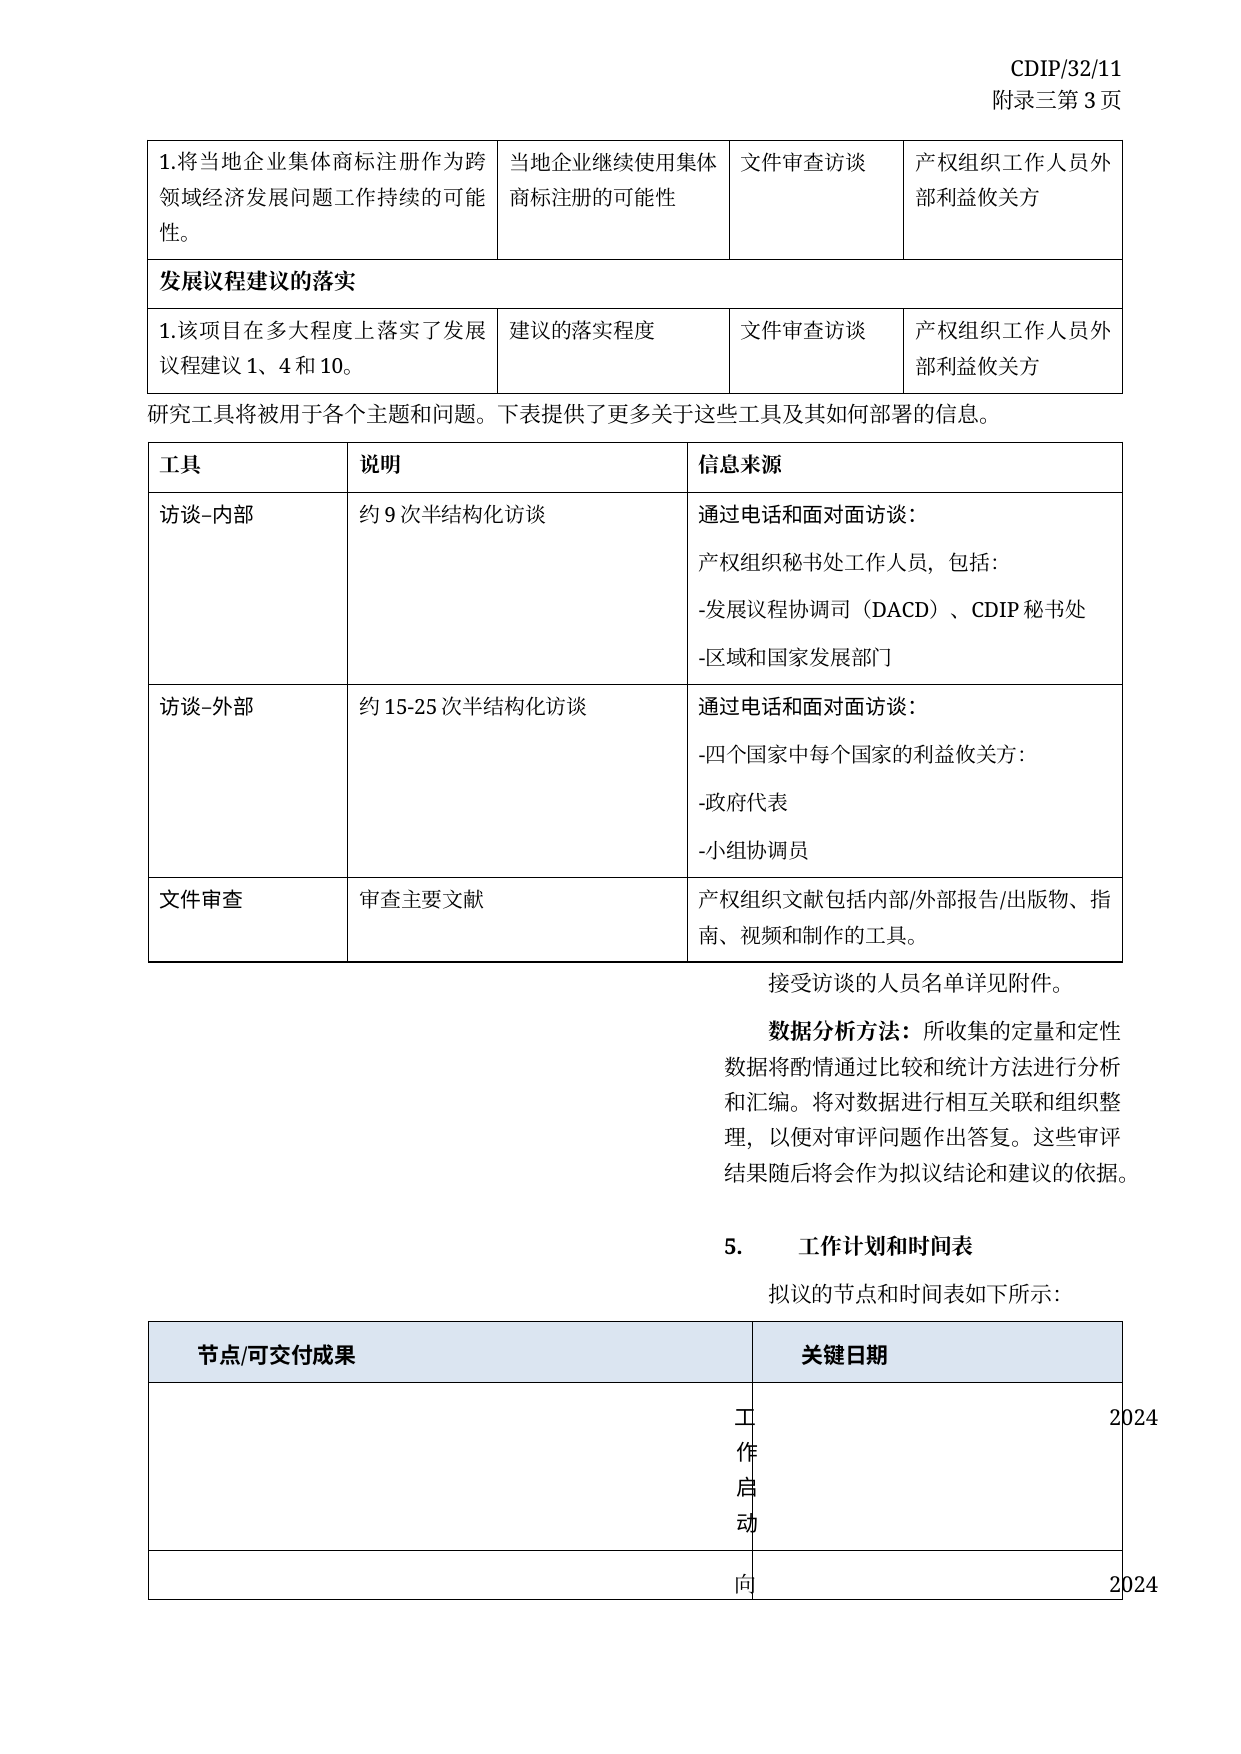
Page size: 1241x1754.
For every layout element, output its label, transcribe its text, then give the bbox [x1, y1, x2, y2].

table_cell 产权组织文献包括内部/外部报告/出版物、指南、视频和制作的工具。 [688, 878, 1122, 961]
table_cell 产权组织工作人员外部利益攸关方 [904, 309, 1122, 393]
table_header 关键日期 [753, 1322, 1122, 1382]
text 接受访谈的人员名单详见附件。 [724, 963, 1122, 998]
table_cell 审查主要文献 [348, 878, 687, 961]
table_cell 向产权组织提交启动报告 [149, 1551, 752, 1599]
table_cell 约15-25次半结构化访谈 [348, 685, 687, 877]
table_cell 1.将当地企业集体商标注册作为跨领域经济发展问题工作持续的可能性。 [148, 141, 497, 259]
table_cell 发展议程建议的落实 [148, 260, 1122, 308]
table_header 信息来源 [688, 443, 1122, 492]
table_cell 访谈–外部 [149, 685, 347, 877]
table_cell 工作启动 [149, 1383, 752, 1550]
table_header 说明 [348, 443, 687, 492]
table_cell 建议的落实程度 [498, 309, 729, 393]
table_cell 2024年1月25日 [753, 1551, 1122, 1599]
table_cell 文件审查 [149, 878, 347, 961]
table_header 工具 [149, 443, 347, 492]
table_cell 通过电话和面对面访谈： -四个国家中每个国家的利益攸关方： -政府代表 -小组协调员 [688, 685, 1122, 877]
table_cell 通过电话和面对面访谈： 产权组织秘书处工作人员，包括： -发展议程协调司（DACD）、CDIP秘书处 -区域和国家发展部门 [688, 493, 1122, 684]
text 研究工具将被用于各个主题和问题。下表提供了更多关于这些工具及其如何部署的信息。 [148, 394, 1122, 429]
table_header 节点/可交付成果 [149, 1322, 752, 1382]
table_cell 文件审查访谈 [730, 309, 903, 393]
text 数据分析方法：所收集的定量和定性数据将酌情通过比较和统计方法进行分析和汇编。将对数据进行相互关联和组织整理，以便对审评问题作出答复。这些审评结果随后将会作为拟议结论和建议的依据。 [724, 1010, 1122, 1187]
table_cell 当地企业继续使用集体商标注册的可能性 [498, 141, 729, 259]
text 拟议的节点和时间表如下所示： [724, 1273, 1122, 1308]
table_cell 1.该项目在多大程度上落实了发展议程建议1、4和10。 [148, 309, 497, 393]
table_cell 约9次半结构化访谈 [348, 493, 687, 684]
text 5. 工作计划和时间表 [724, 1225, 1122, 1260]
table_cell 访谈–内部 [149, 493, 347, 684]
table_cell 产权组织工作人员外部利益攸关方 [904, 141, 1122, 259]
table_cell 2024年1月4日 [753, 1383, 1122, 1550]
table_cell 文件审查访谈 [730, 141, 903, 259]
